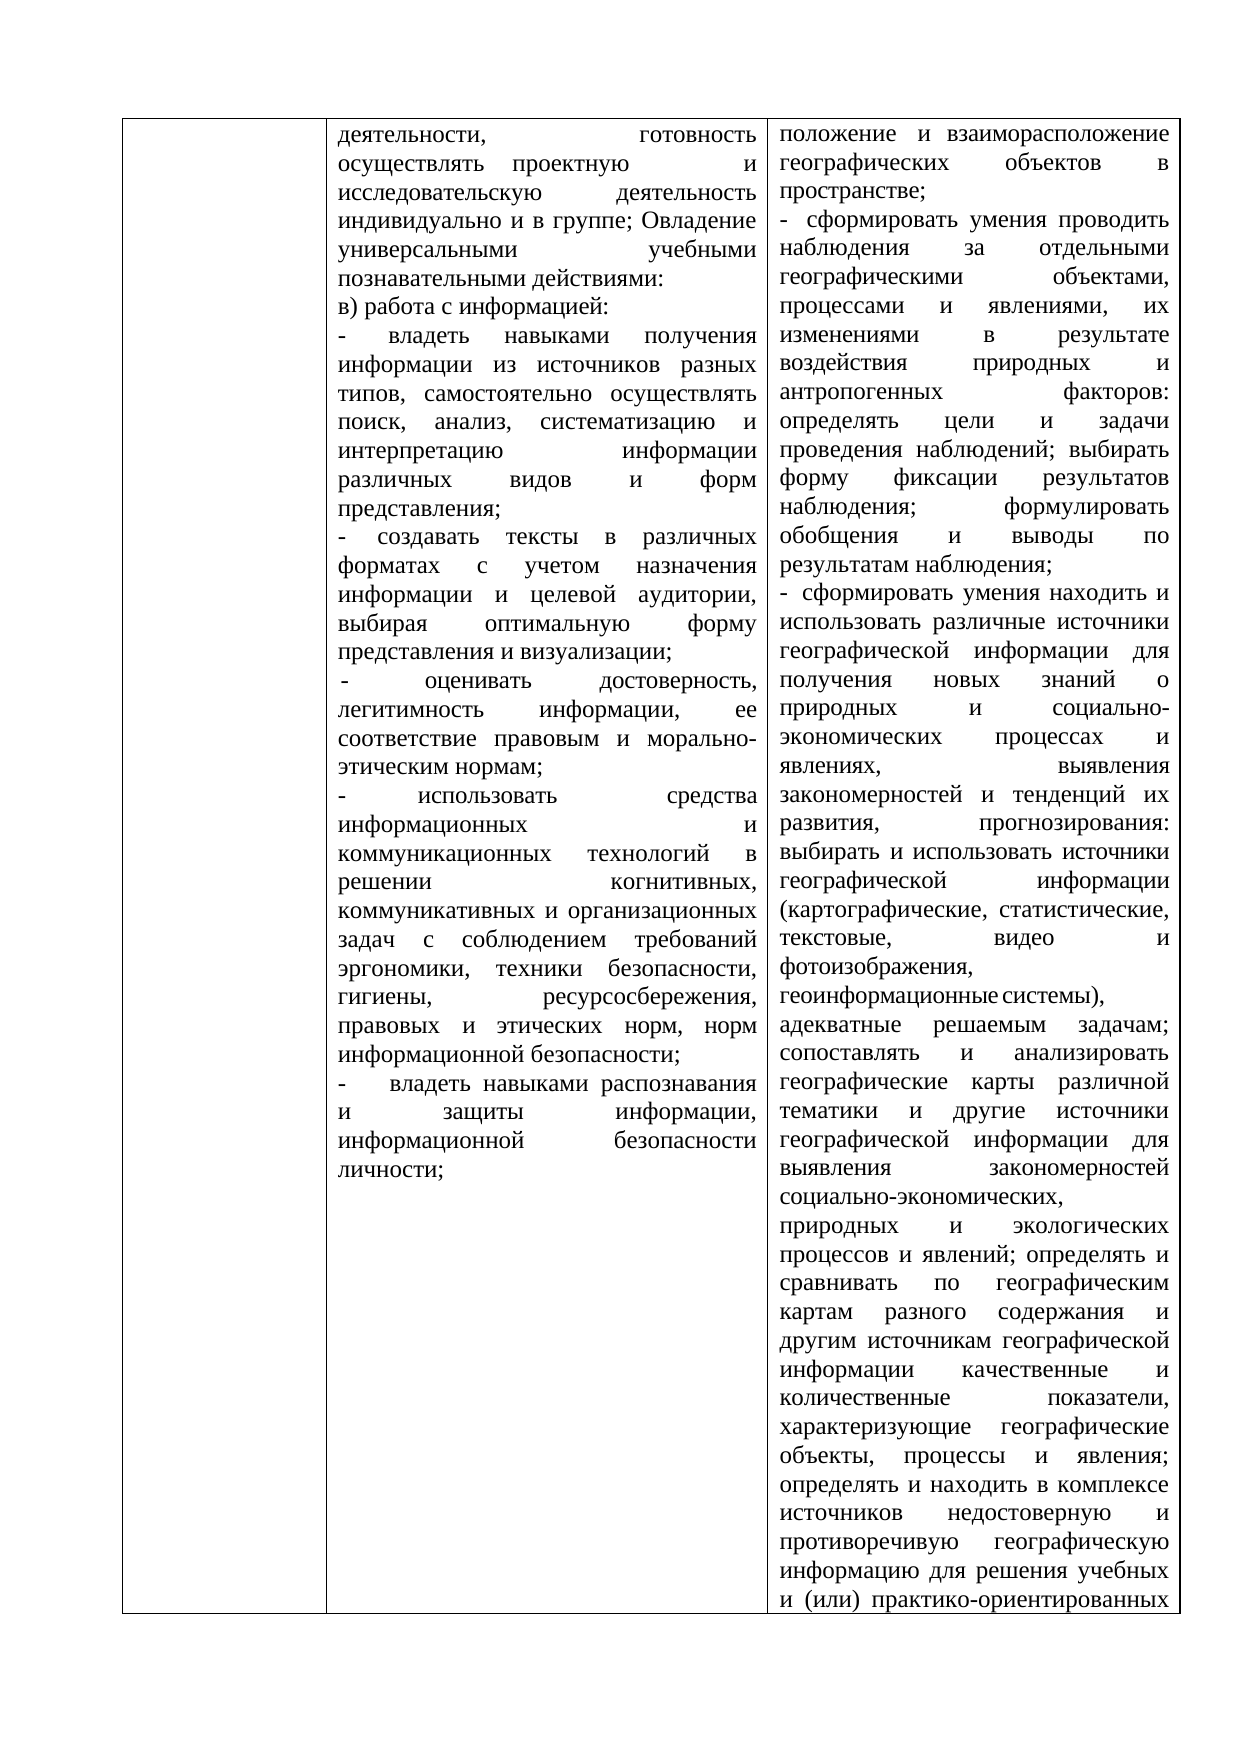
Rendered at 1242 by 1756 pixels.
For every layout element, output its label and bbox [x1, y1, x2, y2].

table_cell [123, 119, 326, 1612]
table_cell [327, 119, 767, 1612]
table_cell [768, 119, 1179, 1612]
